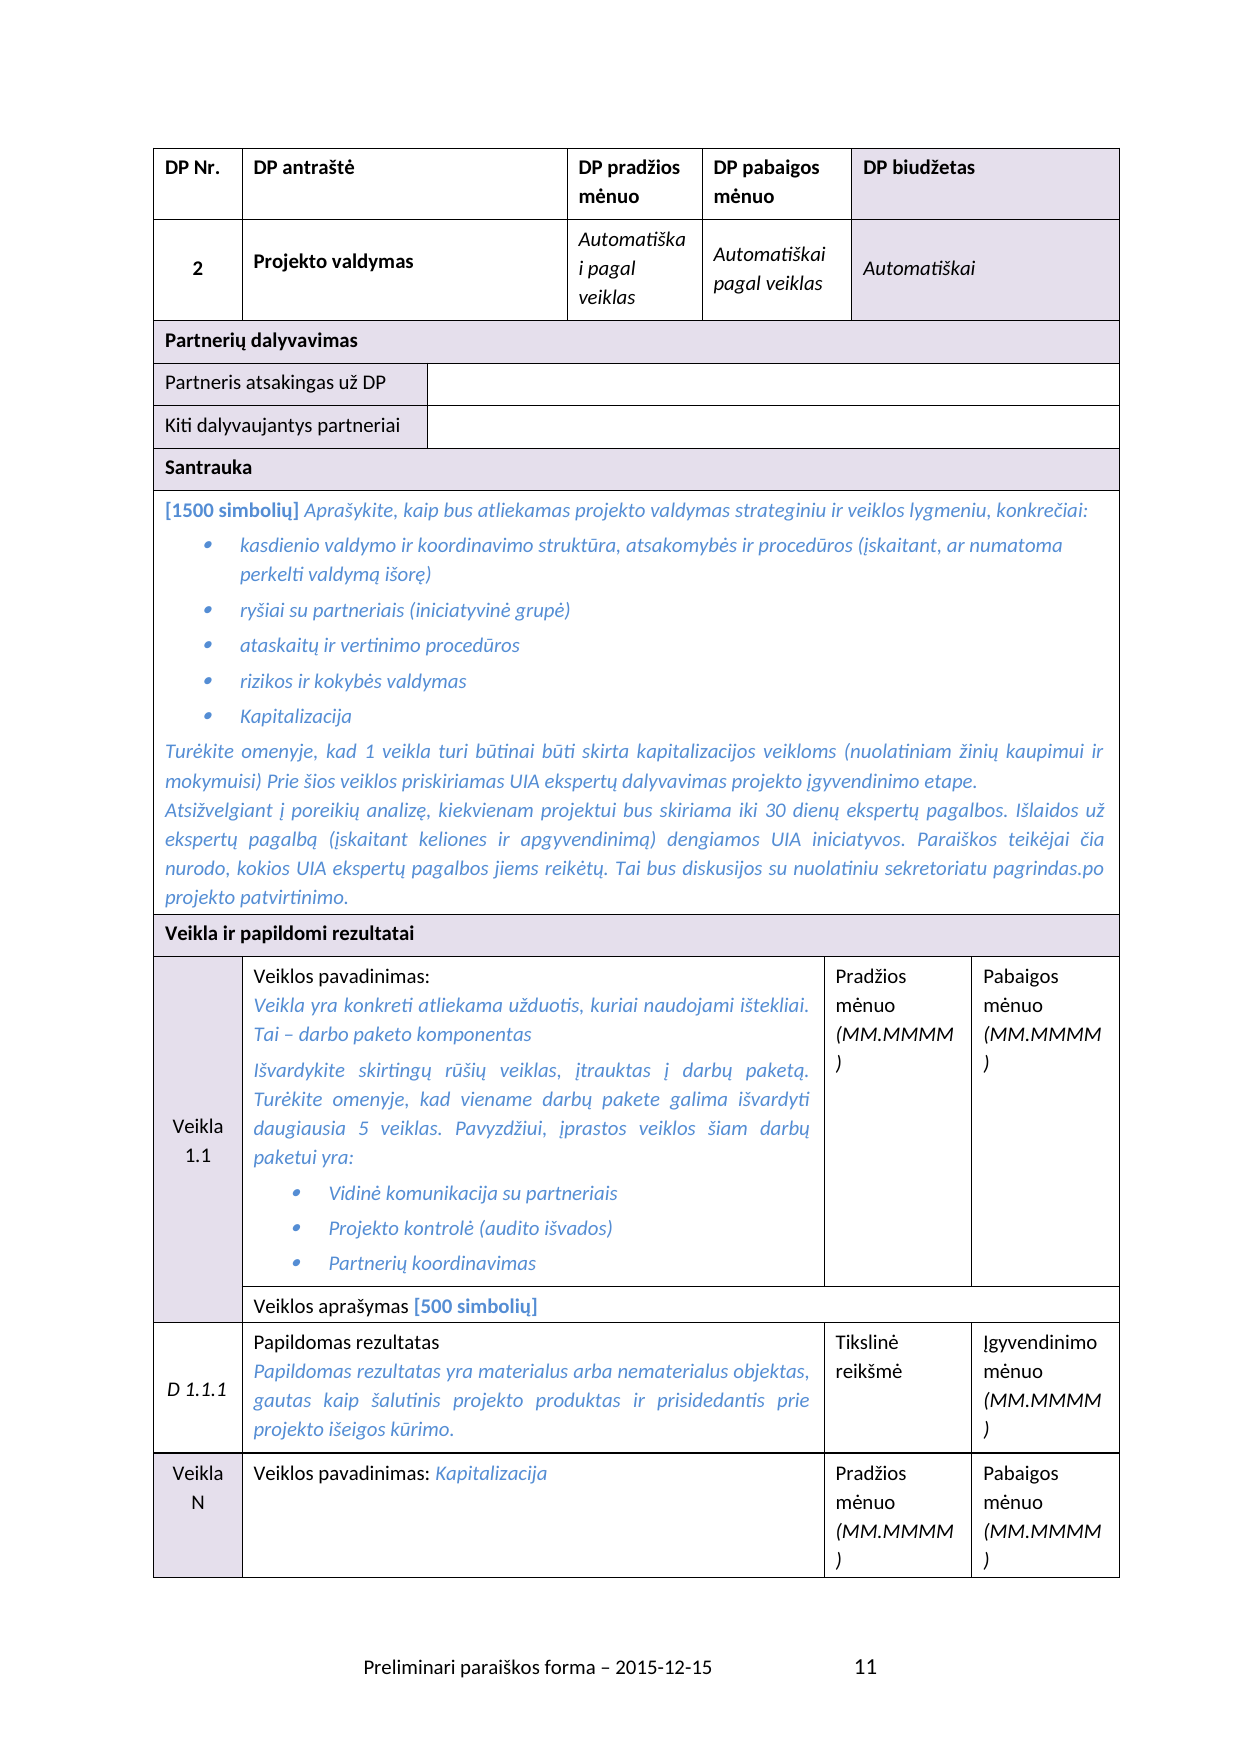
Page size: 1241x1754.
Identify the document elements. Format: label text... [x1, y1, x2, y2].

table_cell D 1.1.1 [154, 1323, 242, 1452]
table_header DP pabaigos mėnuo [703, 149, 851, 219]
table_cell Pabaigos mėnuo (MM.MMMM) [972, 957, 1119, 1286]
table_cell Veiklos aprašymas [500 simbolių] [243, 1287, 1119, 1322]
table_header DP Nr. [154, 149, 242, 219]
table_cell 2 [154, 220, 242, 320]
table_cell Automatiškai pagal veiklas [703, 220, 851, 320]
table_cell Automatiškai [852, 220, 1119, 320]
table_cell [428, 364, 1119, 405]
table_cell [428, 406, 1119, 448]
table_cell Veikla 1.1 [154, 957, 242, 1322]
table_cell Pabaigos mėnuo (MM.MMMM) [972, 1454, 1119, 1577]
table_cell Santrauka [154, 449, 1119, 490]
table_cell Veiklos pavadinimas: Kapitalizacija [243, 1454, 824, 1577]
table_cell Partnerių dalyvavimas [154, 321, 1119, 363]
table_cell Papildomas rezultatas Papildomas rezultatas yra materialus arba nematerialus objektas, gautas kaip šalutinis projekto produktas ir prisidedantis prie projekto išeigos kūrimo. [243, 1323, 824, 1452]
table_cell Įgyvendinimo mėnuo (MM.MMMM) [972, 1323, 1119, 1452]
table_cell Automatiškai pagal veiklas [568, 220, 702, 320]
table_cell Pradžios mėnuo (MM.MMMM) [825, 957, 971, 1286]
table_cell Tikslinė reikšmė [825, 1323, 971, 1452]
table_header DP antraštė [243, 149, 567, 219]
table_cell Veikla N [154, 1454, 242, 1577]
table_cell Partneris atsakingas už DP [154, 364, 427, 405]
table_cell [1500 simbolių] Aprašykite, kaip bus atliekamas projekto valdymas strateginiu ir veiklos lygmeniu, konkrečiai: kasdienio valdymo ir koordinavimo struktūra, atsakomybės ir procedūros (įskaitant, ar numatoma perkelti valdymą išorę) ryšiai su partneriais (iniciatyvinė grupė) ataskaitų ir vertinimo procedūros rizikos ir kokybės valdymas Kapitalizacija Turėkite omenyje, kad 1 veikla turi būtinai būti skirta kapitalizacijos veikloms (nuolatiniam žinių kaupimui ir mokymuisi) Prie šios veiklos priskiriamas UIA ekspertų dalyvavimas projekto įgyvendinimo etape. Atsižvelgiant į poreikių analizę, kiekvienam projektui bus skiriama iki 30 dienų ekspertų pagalbos. Išlaidos už ekspertų pagalbą (įskaitant keliones ir apgyvendinimą) dengiamos UIA iniciatyvos. Paraiškos teikėjai čia nurodo, kokios UIA ekspertų pagalbos jiems reikėtų. Tai bus diskusijos su nuolatiniu sekretoriatu pagrindas.po projekto patvirtinimo. [154, 491, 1119, 913]
table_cell Kiti dalyvaujantys partneriai [154, 406, 427, 448]
table_cell Pradžios mėnuo (MM.MMMM) [825, 1454, 971, 1577]
table_cell Veiklos pavadinimas: Veikla yra konkreti atliekama užduotis, kuriai naudojami ištekliai. Tai – darbo paketo komponentas Išvardykite skirtingų rūšių veiklas, įtrauktas į darbų paketą. Turėkite omenyje, kad viename darbų pakete galima išvardyti daugiausia 5 veiklas. Pavyzdžiui, įprastos veiklos šiam darbų paketui yra: Vidinė komunikacija su partneriais Projekto kontrolė (audito išvados) Partnerių koordinavimas [243, 957, 824, 1286]
table_cell Veikla ir papildomi rezultatai [154, 915, 1119, 956]
table_header DP pradžios mėnuo [568, 149, 702, 219]
table_header DP biudžetas [852, 149, 1119, 219]
table_cell Projekto valdymas [243, 220, 567, 320]
